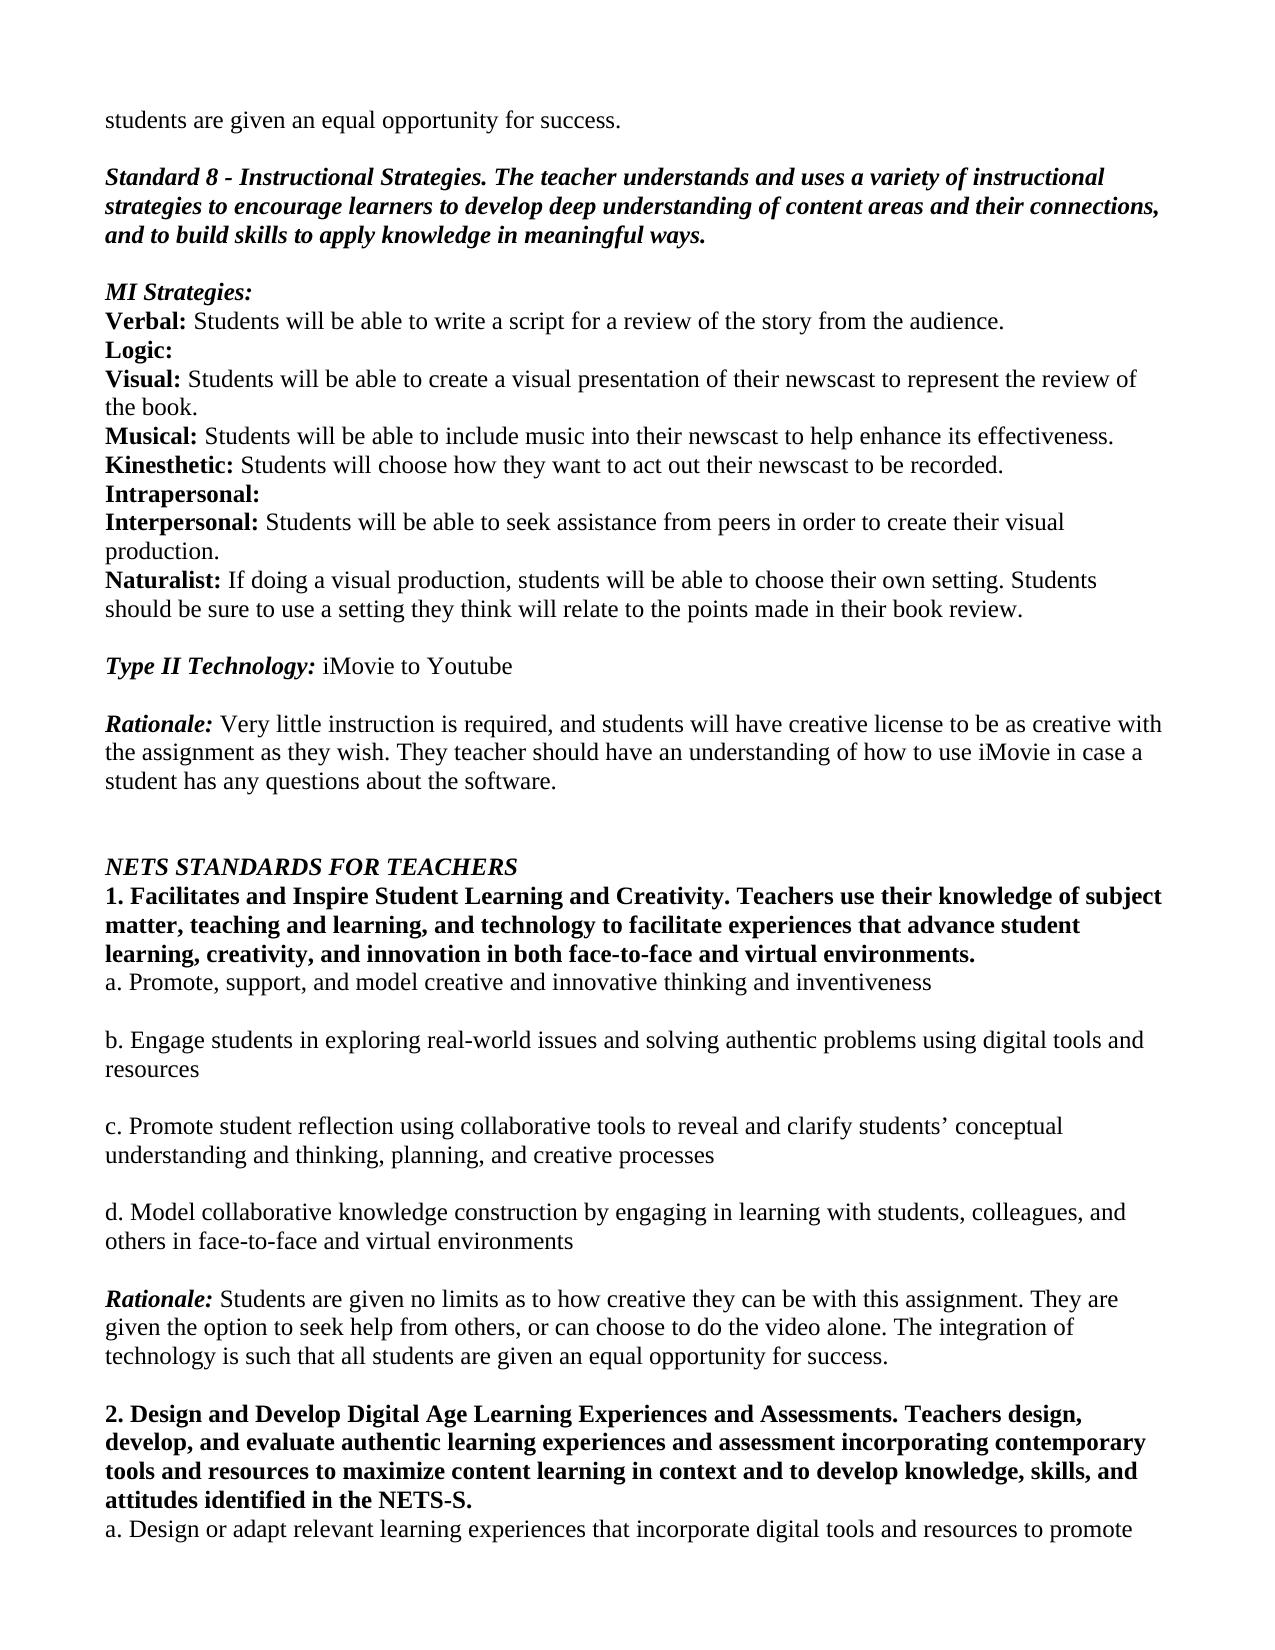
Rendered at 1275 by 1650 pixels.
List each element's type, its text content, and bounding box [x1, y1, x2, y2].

text Rationale: Very little instruction is required, and students will have creative license to be as creative with the assignment as they wish. They teacher should have an understanding of how to use iMovie in case a student has any questions about the software. [105, 709, 1170, 795]
text NETS STANDARDS FOR TEACHERS [105, 852, 1170, 881]
text Interpersonal: Students will be able to seek assistance from peers in order to create their visual production. [105, 507, 1170, 565]
text a. Promote, support, and model creative and innovative thinking and inventiveness [105, 967, 1170, 996]
text Logic: [105, 335, 1170, 364]
text Visual: Students will be able to create a visual presentation of their newscast to represent the review of the book. [105, 364, 1170, 421]
text MI Strategies: [105, 277, 1170, 306]
text c. Promote student reflection using collaborative tools to reveal and clarify students’ conceptual understanding and thinking, planning, and creative processes [105, 1111, 1170, 1169]
text Musical: Students will be able to include music into their newscast to help enhance its effectiveness. [105, 421, 1170, 450]
text Kinesthetic: Students will choose how they want to act out their newscast to be recorded. [105, 450, 1170, 479]
text Naturalist: If doing a visual production, students will be able to choose their own setting. Students should be sure to use a setting they think will relate to the points made in their book review. [105, 565, 1170, 622]
text 1. Facilitates and Inspire Student Learning and Creativity. Teachers use their knowledge of subject matter, teaching and learning, and technology to facilitate experiences that advance student learning, creativity, and innovation in both face-to-face and virtual environments. [105, 881, 1170, 967]
text Verbal: Students will be able to write a script for a review of the story from the audience. [105, 306, 1170, 335]
text Standard 8 - Instructional Strategies. The teacher understands and uses a variety of instructional strategies to encourage learners to develop deep understanding of content areas and their connections, and to build skills to apply knowledge in meaningful ways. [105, 162, 1170, 249]
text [105, 1514, 1170, 1542]
text d. Model collaborative knowledge construction by engaging in learning with students, colleagues, and others in face-to-face and virtual environments [105, 1197, 1170, 1255]
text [105, 105, 1170, 134]
text Type II Technology: iMovie to Youtube [105, 651, 1170, 680]
text Rationale: Students are given no limits as to how creative they can be with this assignment. They are given the option to seek help from others, or can choose to do the video alone. The integration of technology is such that all students are given an equal opportunity for success. [105, 1284, 1170, 1370]
text Intrapersonal: [105, 479, 1170, 507]
text b. Engage students in exploring real-world issues and solving authentic problems using digital tools and resources [105, 1025, 1170, 1082]
text 2. Design and Develop Digital Age Learning Experiences and Assessments. Teachers design, develop, and evaluate authentic learning experiences and assessment incorporating contemporary tools and resources to maximize content learning in context and to develop knowledge, skills, and attitudes identified in the NETS-S. [105, 1399, 1170, 1514]
